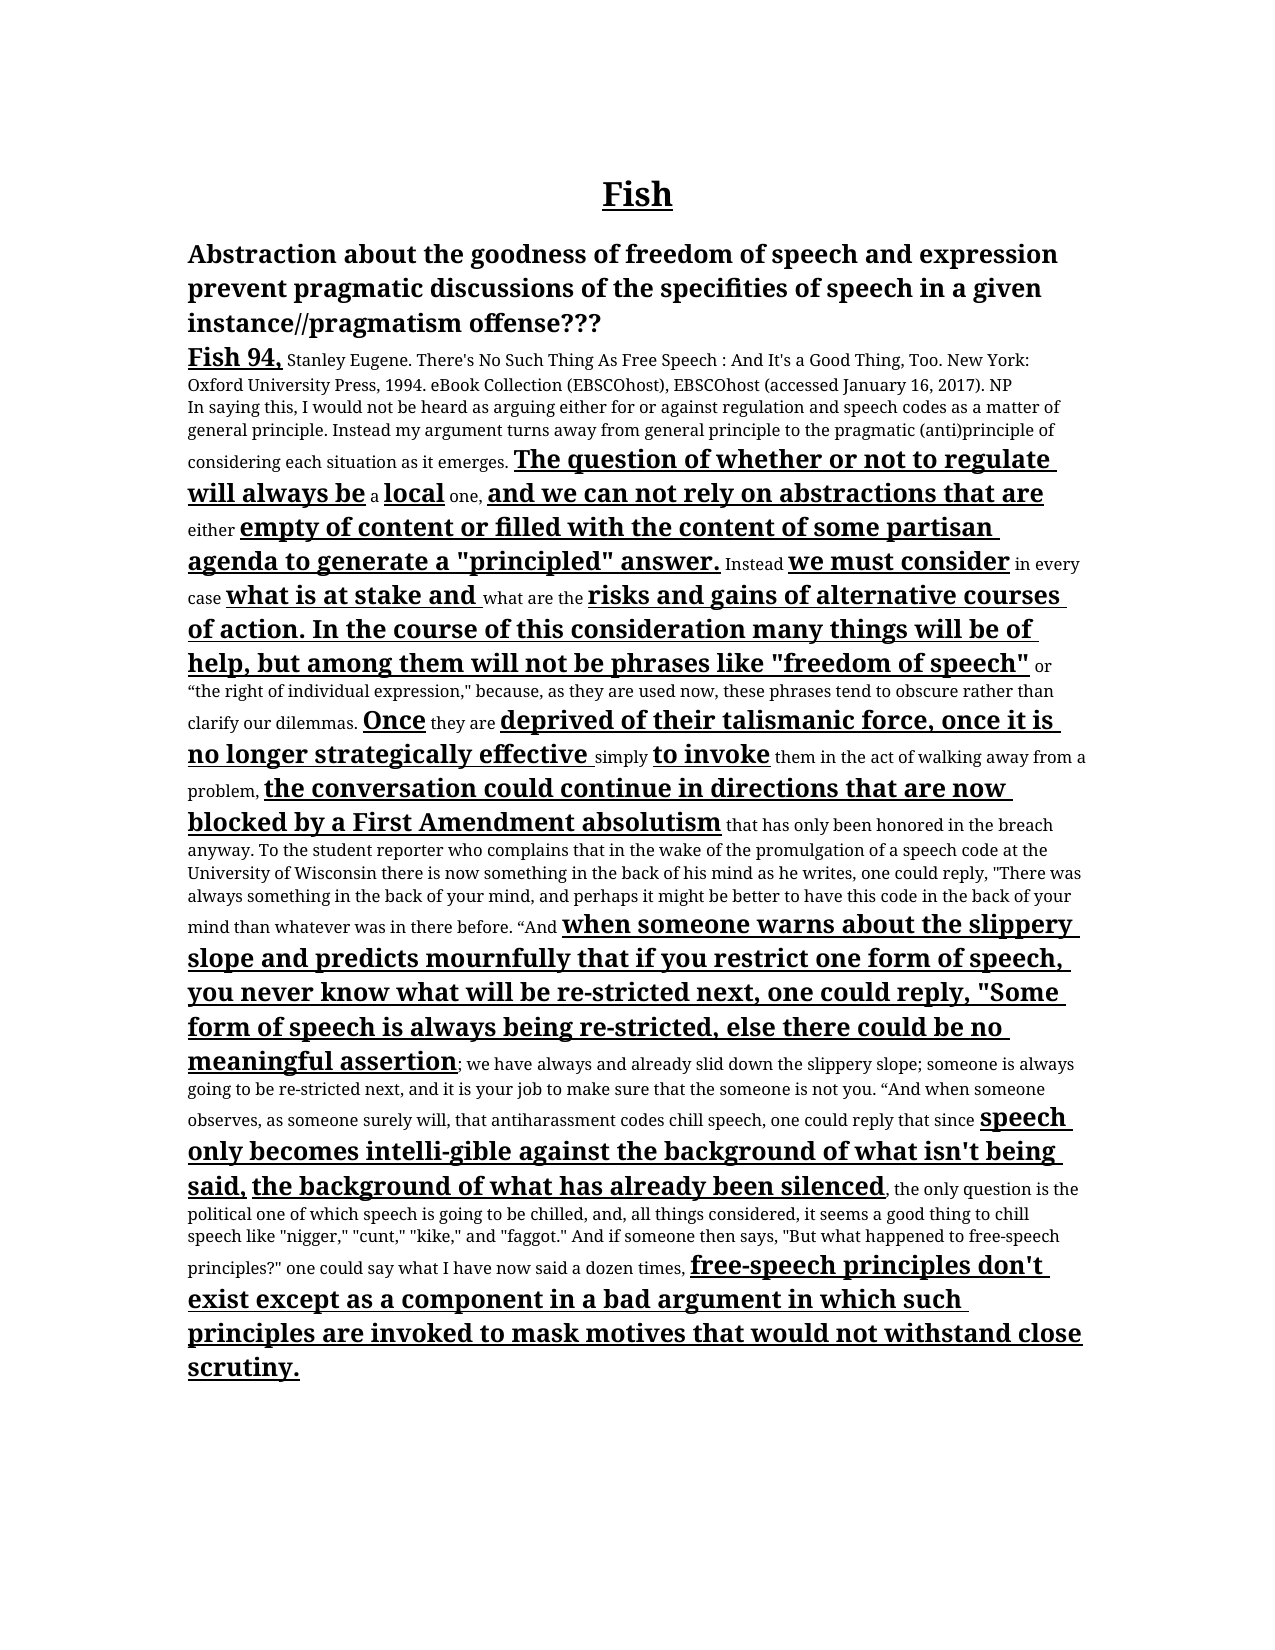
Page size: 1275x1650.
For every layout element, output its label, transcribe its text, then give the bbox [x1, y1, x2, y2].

subtitle Abstraction about the goodness of freedom of speech and expression prevent pragmatic discussions of the specifities of speech in a given instance//pragmatism offense??? [187, 237, 1087, 339]
subtitle Fish [187, 171, 1087, 216]
text In saying this, I would not be heard as arguing either for or against regulation and speech codes as a matter of general principle. Instead my argument turns away from general principle to the pragmatic (anti)principle of considering each situation as it emerges. The question of whether or not to regulate will always be a local one, and we can not rely on abstractions that are either empty of content or filled with the content of some partisan agenda to generate a "principled" answer. Instead we must consider in every case what is at stake and what are the risks and gains of alternative courses of action. In the course of this consideration many things will be of help, but among them will not be phrases like "freedom of speech" or “the right of individual expression," because, as they are used now, these phrases tend to obscure rather than clarify our dilemmas. Once they are deprived of their talismanic force, once it is no longer strategically effective simply to invoke them in the act of walking away from a problem, the conversation could continue in directions that are now blocked by a First Amendment absolutism that has only been honored in the breach anyway. To the student reporter who complains that in the wake of the promulgation of a speech code at the University of Wisconsin there is now something in the back of his mind as he writes, one could reply, "There was always something in the back of your mind, and perhaps it might be better to have this code in the back of your mind than whatever was in there before. “And when someone warns about the slippery slope and predicts mournfully that if you restrict one form of speech, you never know what will be re-stricted next, one could reply, "Some form of speech is always being re-stricted, else there could be no meaningful assertion; we have always and already slid down the slippery slope; someone is always going to be re-stricted next, and it is your job to make sure that the someone is not you. “And when someone observes, as someone surely will, that antiharassment codes chill speech, one could reply that since speech only becomes intelli-gible against the background of what isn't being said, the background of what has already been silenced, the only question is the political one of which speech is going to be chilled, and, all things considered, it seems a good thing to chill speech like "nigger," "cunt," "kike," and "faggot." And if someone then says, "But what happened to free-speech principles?" one could say what I have now said a dozen times, free-speech principles don't exist except as a component in a bad argument in which such principles are invoked to mask motives that would not withstand close scrutiny. [187, 396, 1087, 1384]
text Fish 94, Stanley Eugene. There's No Such Thing As Free Speech : And It's a Good Thing, Too. New York: Oxford University Press, 1994. eBook Collection (EBSCOhost), EBSCOhost (accessed January 16, 2017). NP [187, 339, 1087, 396]
